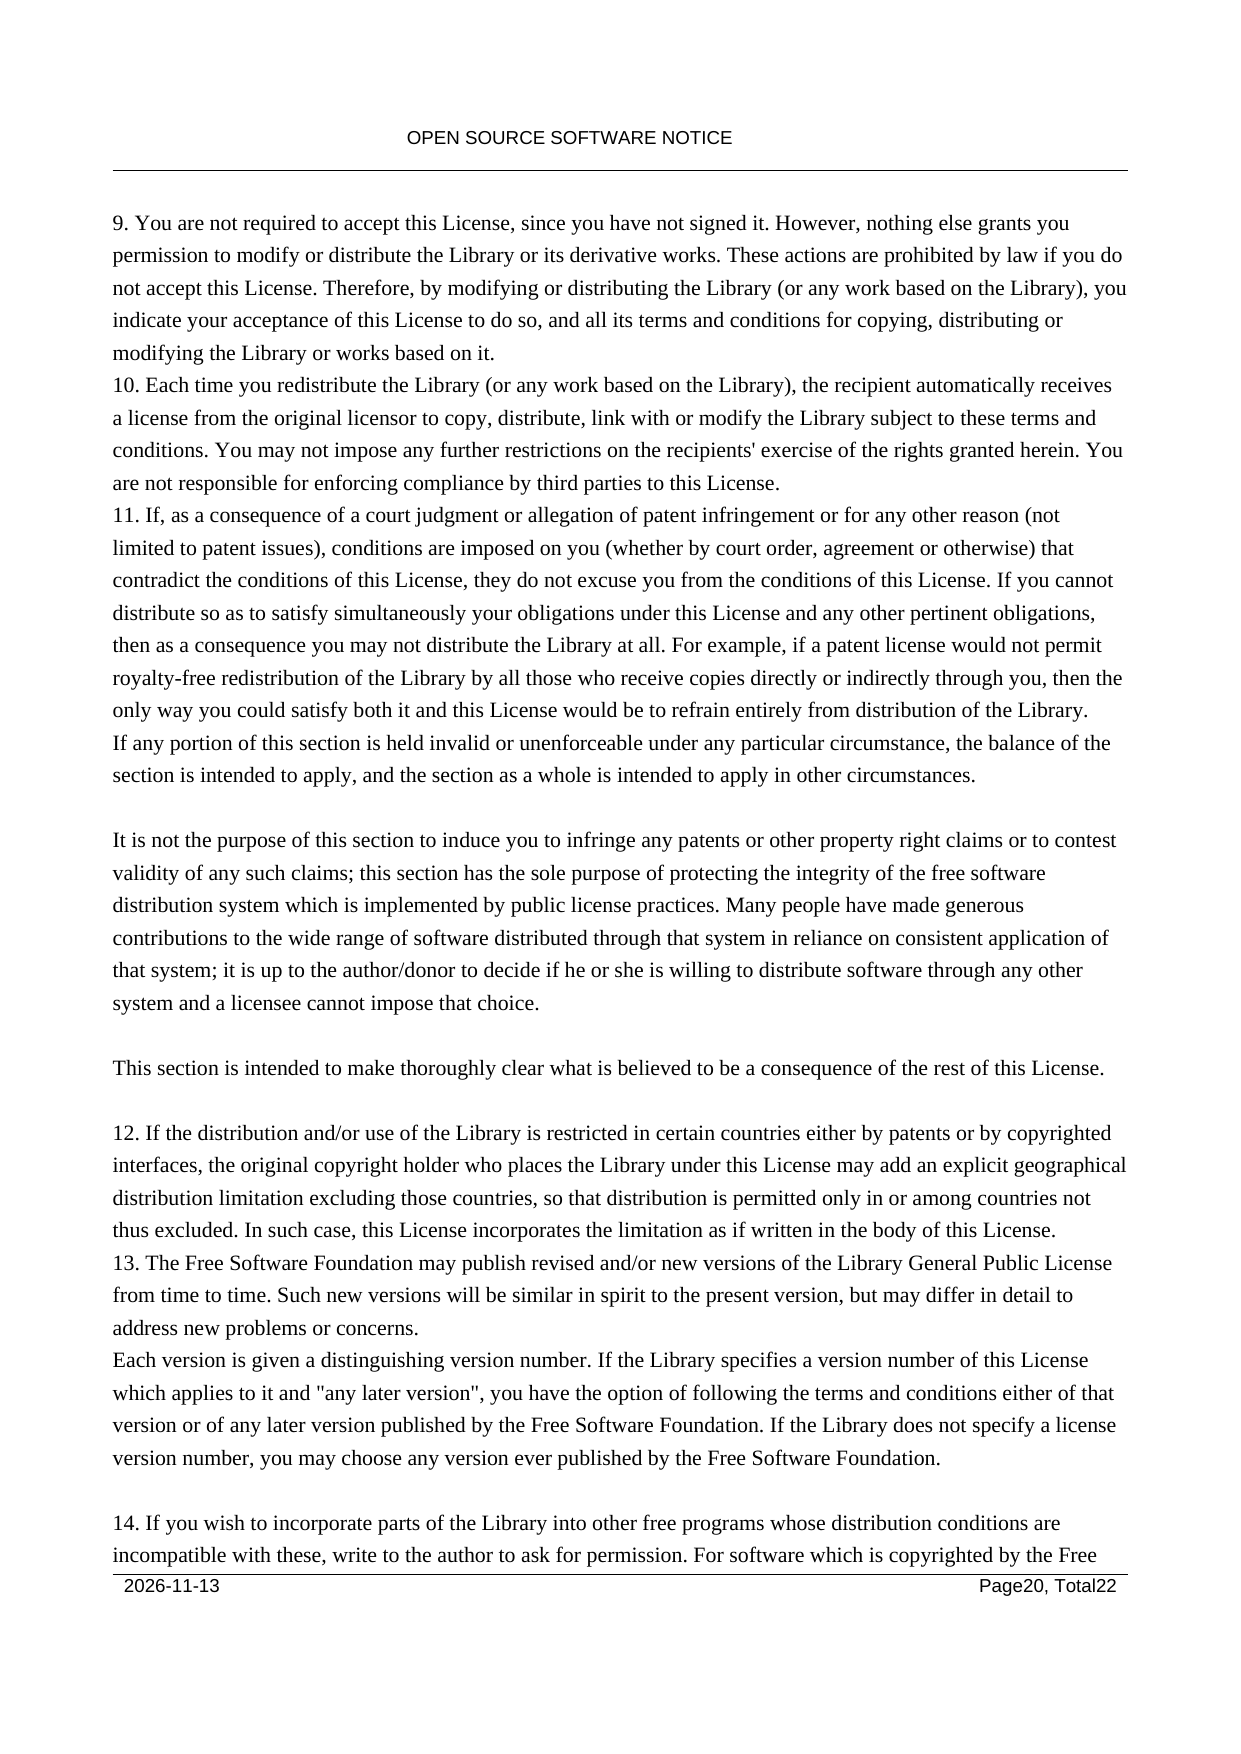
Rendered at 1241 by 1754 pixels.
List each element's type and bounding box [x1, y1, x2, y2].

text [112, 206, 1128, 1571]
